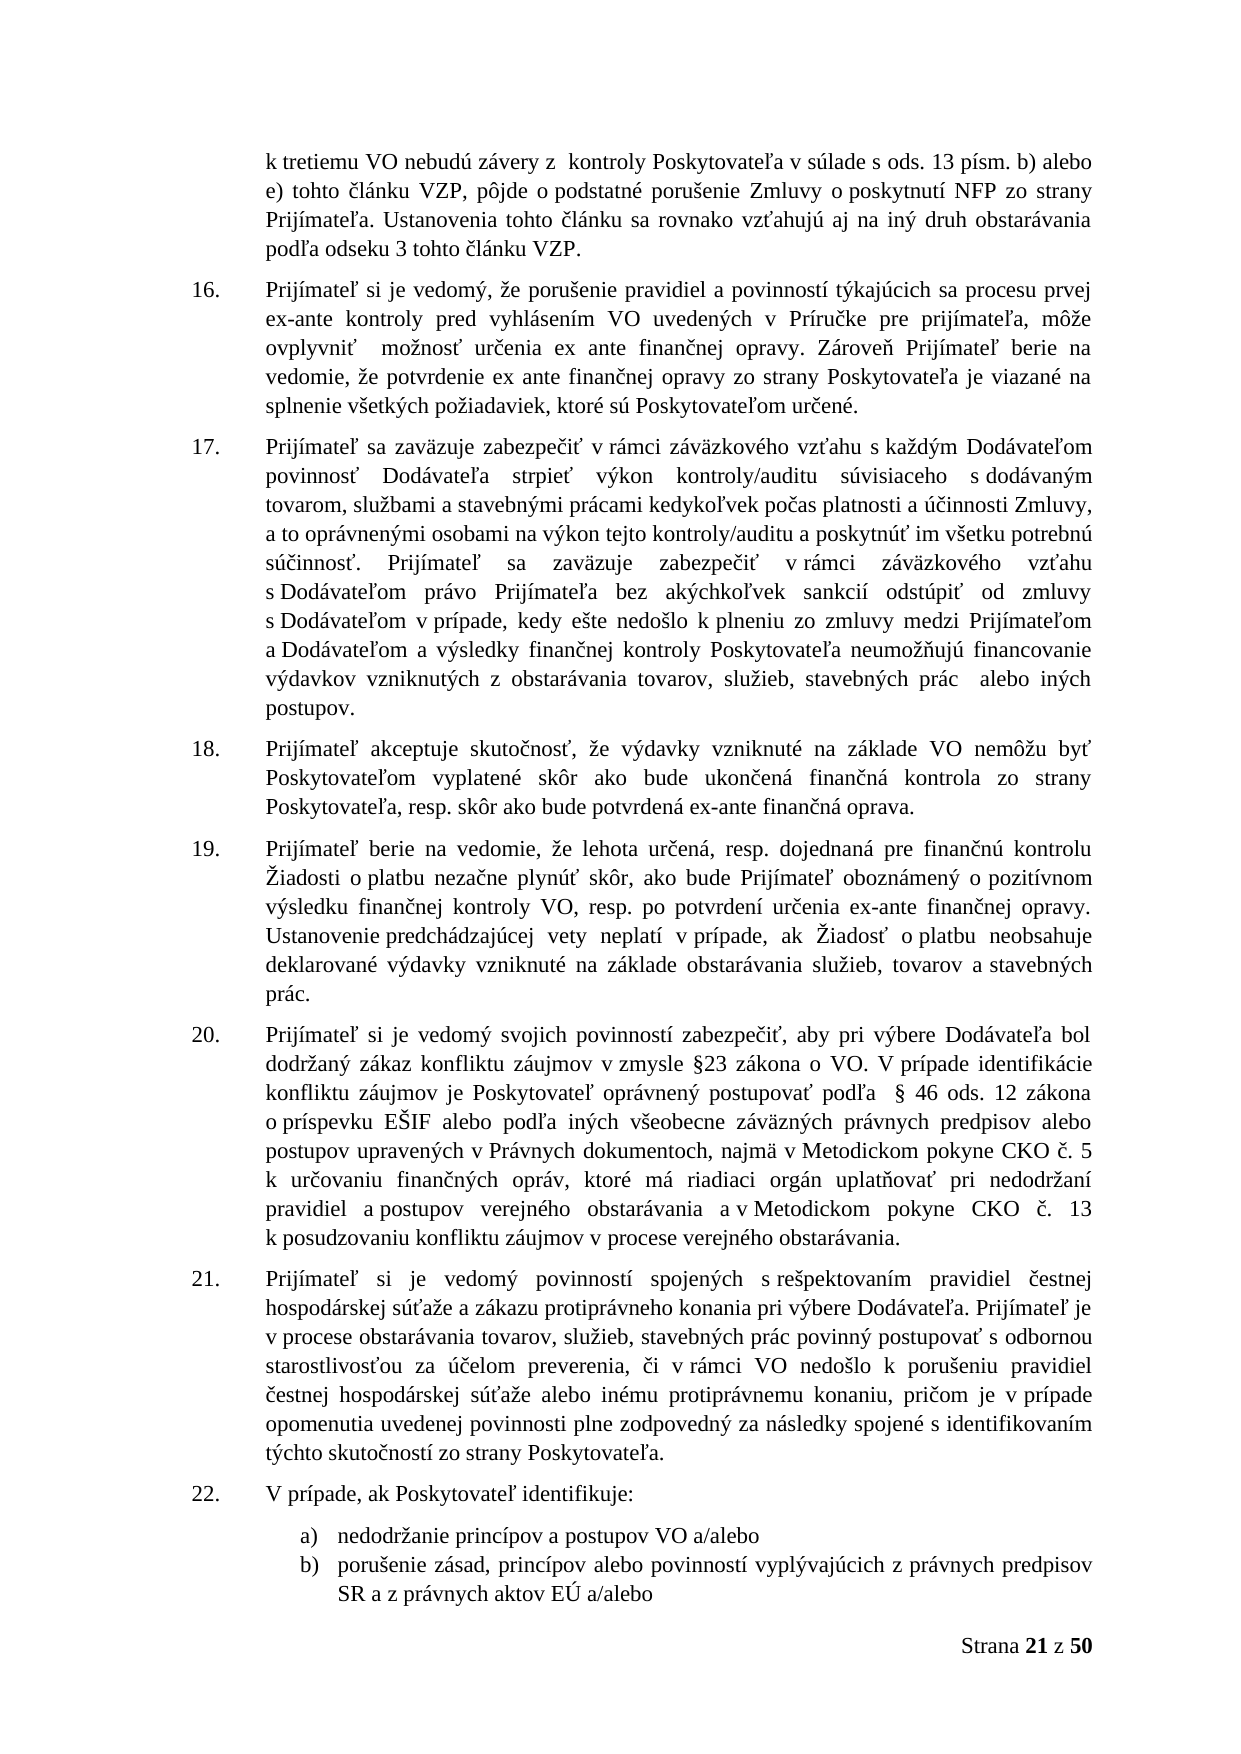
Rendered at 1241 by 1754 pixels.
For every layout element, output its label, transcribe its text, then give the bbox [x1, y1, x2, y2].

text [265, 148, 1092, 261]
list porušenie zásad, princípov alebo povinností vyplývajúcich z právnych predpisov SR a z právnych aktov EÚ a/alebo [300, 1551, 1092, 1606]
list nedodržanie princípov a postupov VO a/alebo [300, 1522, 1092, 1548]
list V prípade, ak Poskytovateľ identifikuje: [191, 1480, 1092, 1507]
list Prijímateľ si je vedomý, že porušenie pravidiel a povinností týkajúcich sa procesu prvej ex-ante kontroly pred vyhlásením VO uvedených v Príručke pre prijímateľa, môže ovplyvniť možnosť určenia ex ante finančnej opravy. Zároveň Prijímateľ berie na vedomie, že potvrdenie ex ante finančnej opravy zo strany Poskytovateľa je viazané na splnenie všetkých požiadaviek, ktoré sú Poskytovateľom určené. [191, 276, 1092, 418]
list Prijímateľ berie na vedomie, že lehota určená, resp. dojednaná pre finančnú kontrolu Žiadosti o platbu nezačne plynúť skôr, ako bude Prijímateľ oboznámený o pozitívnom výsledku finančnej kontroly VO, resp. po potvrdení určenia ex-ante finančnej opravy. Ustanovenie predchádzajúcej vety neplatí v prípade, ak Žiadosť o platbu neobsahuje deklarované výdavky vzniknuté na základe obstarávania služieb, tovarov a stavebných prác. [191, 835, 1092, 1006]
list Prijímateľ si je vedomý svojich povinností zabezpečiť, aby pri výbere Dodávateľa bol dodržaný zákaz konfliktu záujmov v zmysle §23 zákona o VO. V prípade identifikácie konfliktu záujmov je Poskytovateľ oprávnený postupovať podľa § 46 ods. 12 zákona o príspevku EŠIF alebo podľa iných všeobecne záväzných právnych predpisov alebo postupov upravených v Právnych dokumentoch, najmä v Metodickom pokyne CKO č. 5 k určovaniu finančných opráv, ktoré má riadiaci orgán uplatňovať pri nedodržaní pravidiel a postupov verejného obstarávania a v Metodickom pokyne CKO č. 13 k posudzovaniu konfliktu záujmov v procese verejného obstarávania. [191, 1021, 1092, 1250]
list Prijímateľ si je vedomý povinností spojených s rešpektovaním pravidiel čestnej hospodárskej súťaže a zákazu protiprávneho konania pri výbere Dodávateľa. Prijímateľ je v procese obstarávania tovarov, služieb, stavebných prác povinný postupovať s odbornou starostlivosťou za účelom preverenia, či v rámci VO nedošlo k porušeniu pravidiel čestnej hospodárskej súťaže alebo inému protiprávnemu konaniu, pričom je v prípade opomenutia uvedenej povinnosti plne zodpovedný za následky spojené s identifikovaním týchto skutočností zo strany Poskytovateľa. [191, 1265, 1092, 1465]
list Prijímateľ akceptuje skutočnosť, že výdavky vzniknuté na základe VO nemôžu byť Poskytovateľom vyplatené skôr ako bude ukončená finančná kontrola zo strany Poskytovateľa, resp. skôr ako bude potvrdená ex-ante finančná oprava. [191, 735, 1092, 820]
list Prijímateľ sa zaväzuje zabezpečiť v rámci záväzkového vzťahu s každým Dodávateľom povinnosť Dodávateľa strpieť výkon kontroly/auditu súvisiaceho s dodávaným tovarom, službami a stavebnými prácami kedykoľvek počas platnosti a účinnosti Zmluvy, a to oprávnenými osobami na výkon tejto kontroly/auditu a poskytnúť im všetku potrebnú súčinnosť. Prijímateľ sa zaväzuje zabezpečiť v rámci záväzkového vzťahu s Dodávateľom právo Prijímateľa bez akýchkoľvek sankcií odstúpiť od zmluvy s Dodávateľom v prípade, kedy ešte nedošlo k plneniu zo zmluvy medzi Prijímateľom a Dodávateľom a výsledky finančnej kontroly Poskytovateľa neumožňujú financovanie výdavkov vzniknutých z obstarávania tovarov, služieb, stavebných prác alebo iných postupov. [191, 433, 1092, 720]
